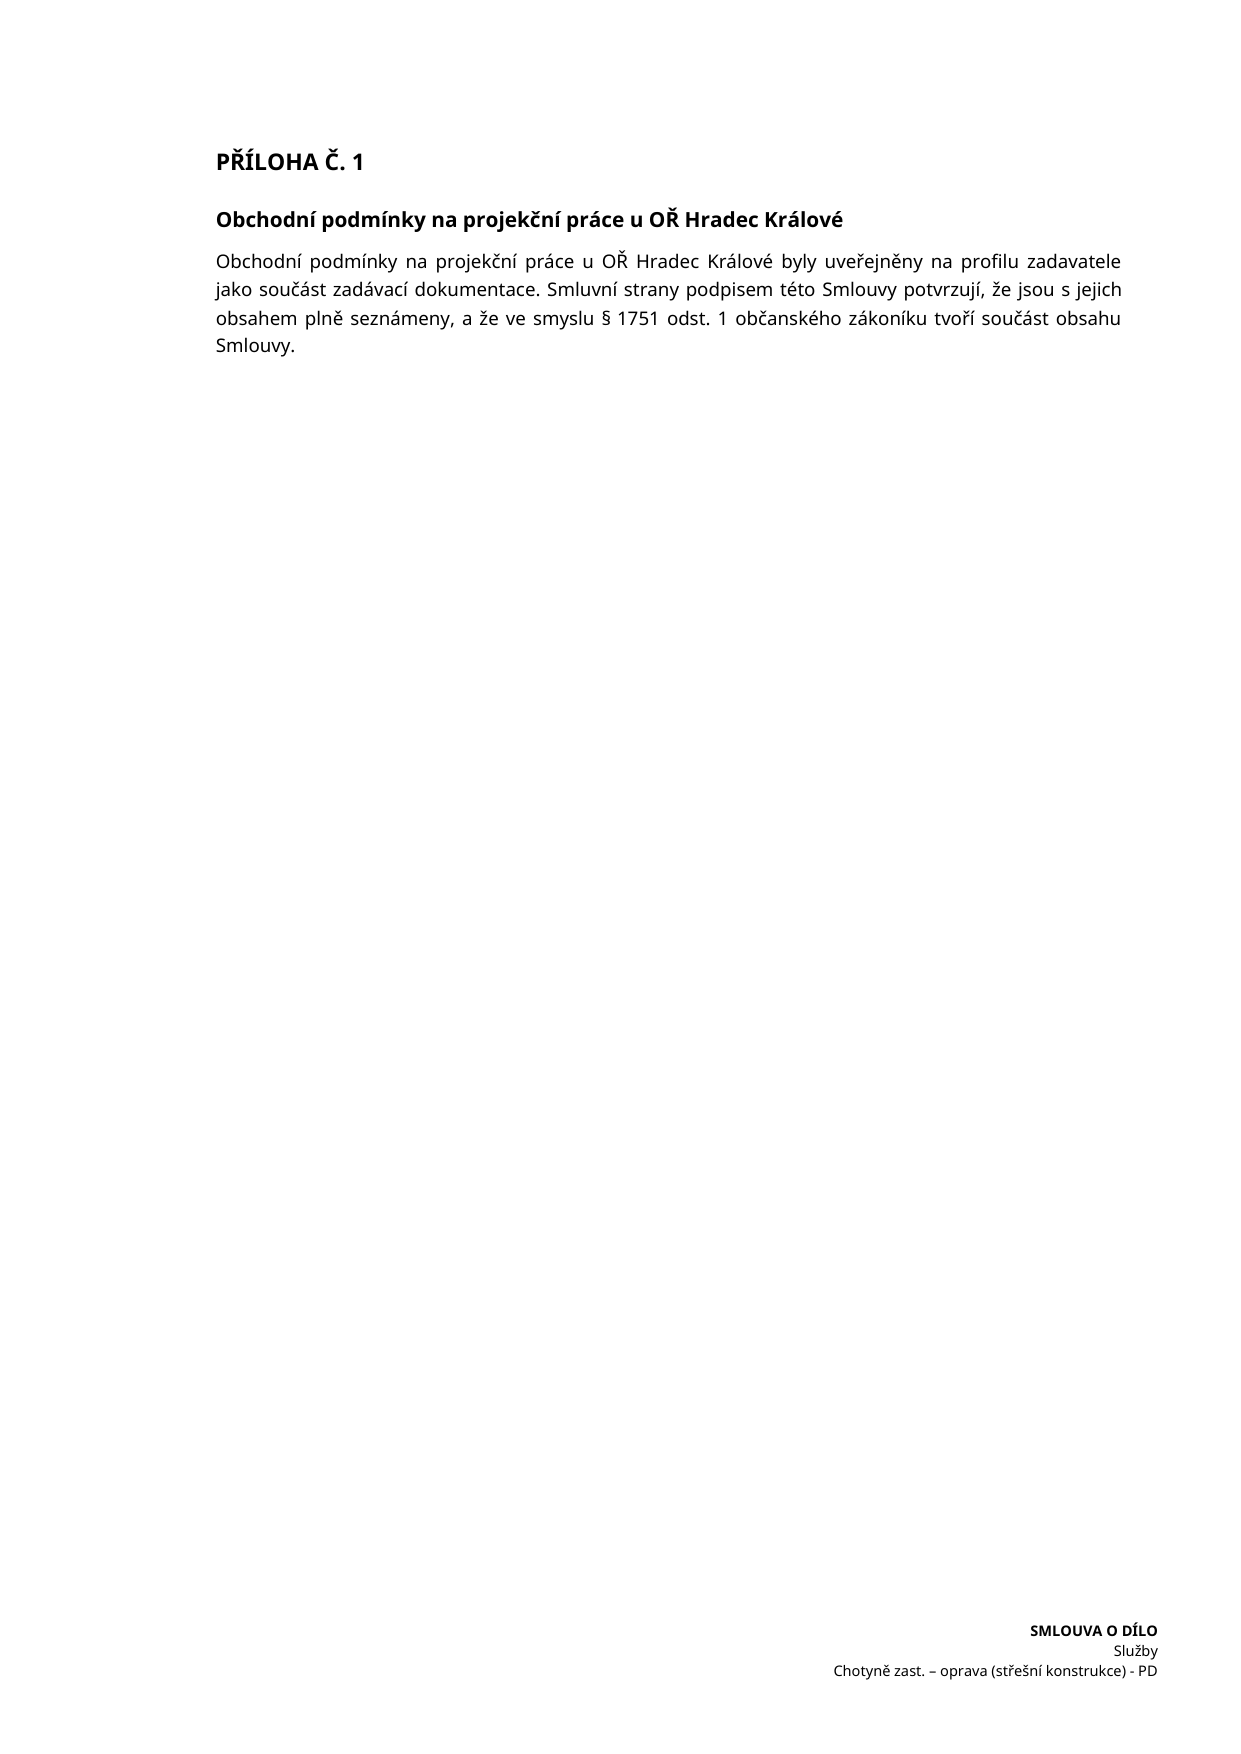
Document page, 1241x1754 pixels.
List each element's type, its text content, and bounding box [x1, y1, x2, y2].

text Obchodní podmínky na projekční práce u OŘ Hradec Králové byly uveřejněny na profilu zadavatele jako součást zadávací dokumentace. Smluvní strany podpisem této Smlouvy potvrzují, že jsou s jejich obsahem plně seznámeny, a že ve smyslu § 1751 odst. 1 občanského zákoníku tvoří součást obsahu Smlouvy. [216, 249, 1122, 358]
text Příloha č. 1 [216, 146, 1122, 177]
text Obchodní podmínky na projekční práce u OŘ Hradec Králové [216, 205, 1122, 233]
